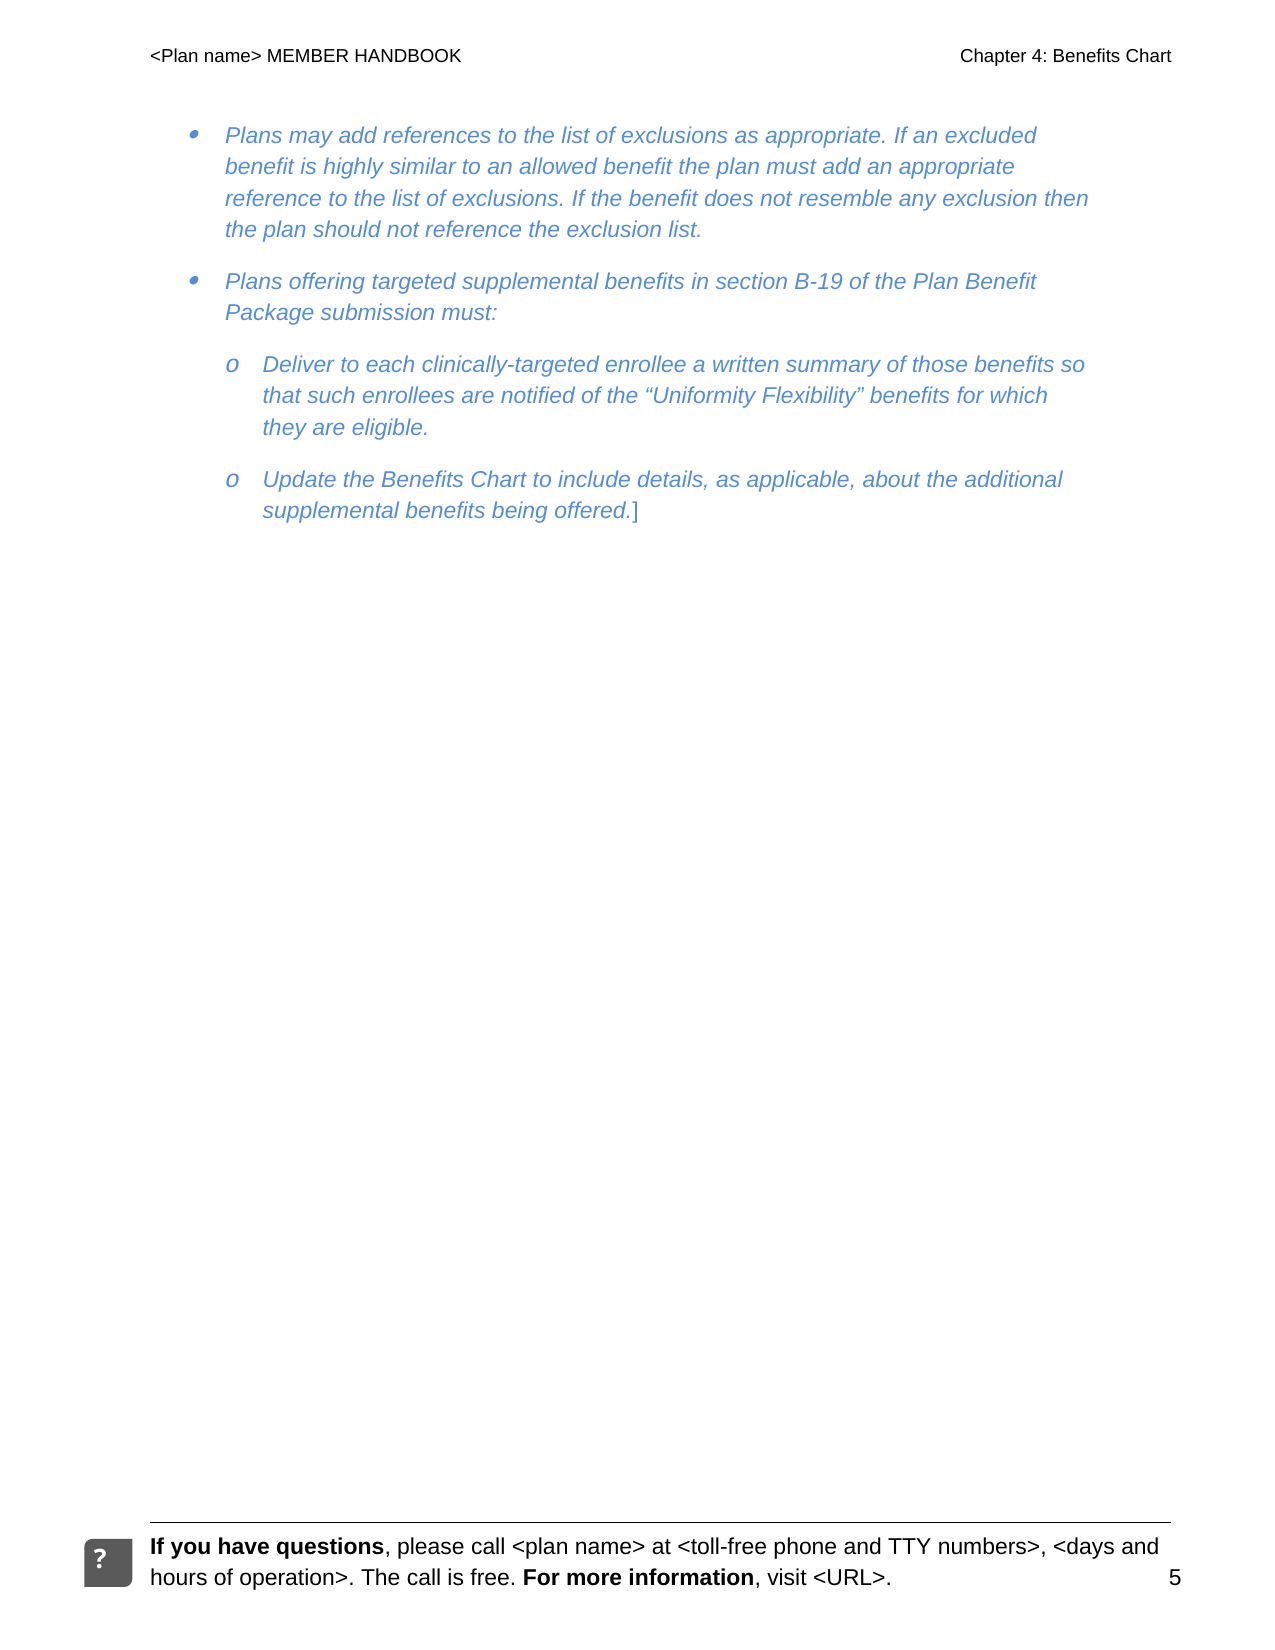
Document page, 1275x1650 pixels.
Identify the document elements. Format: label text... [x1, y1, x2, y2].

list Deliver to each clinically-targeted enrollee a written summary of those benefits so that such enrollees are notified of the “Uniformity Flexibility” benefits for which they are eligible. [225, 348, 1096, 441]
list Plans offering targeted supplemental benefits in section B-19 of the Plan Benefit Package submission must: [187, 264, 1096, 327]
list Plans may add references to the list of exclusions as appropriate. If an excluded benefit is highly similar to an allowed benefit the plan must add an appropriate reference to the list of exclusions. If the benefit does not resemble any exclusion then the plan should not reference the exclusion list. [187, 118, 1096, 243]
list Update the Benefits Chart to include details, as applicable, about the additional supplemental benefits being offered.] [225, 462, 1096, 525]
